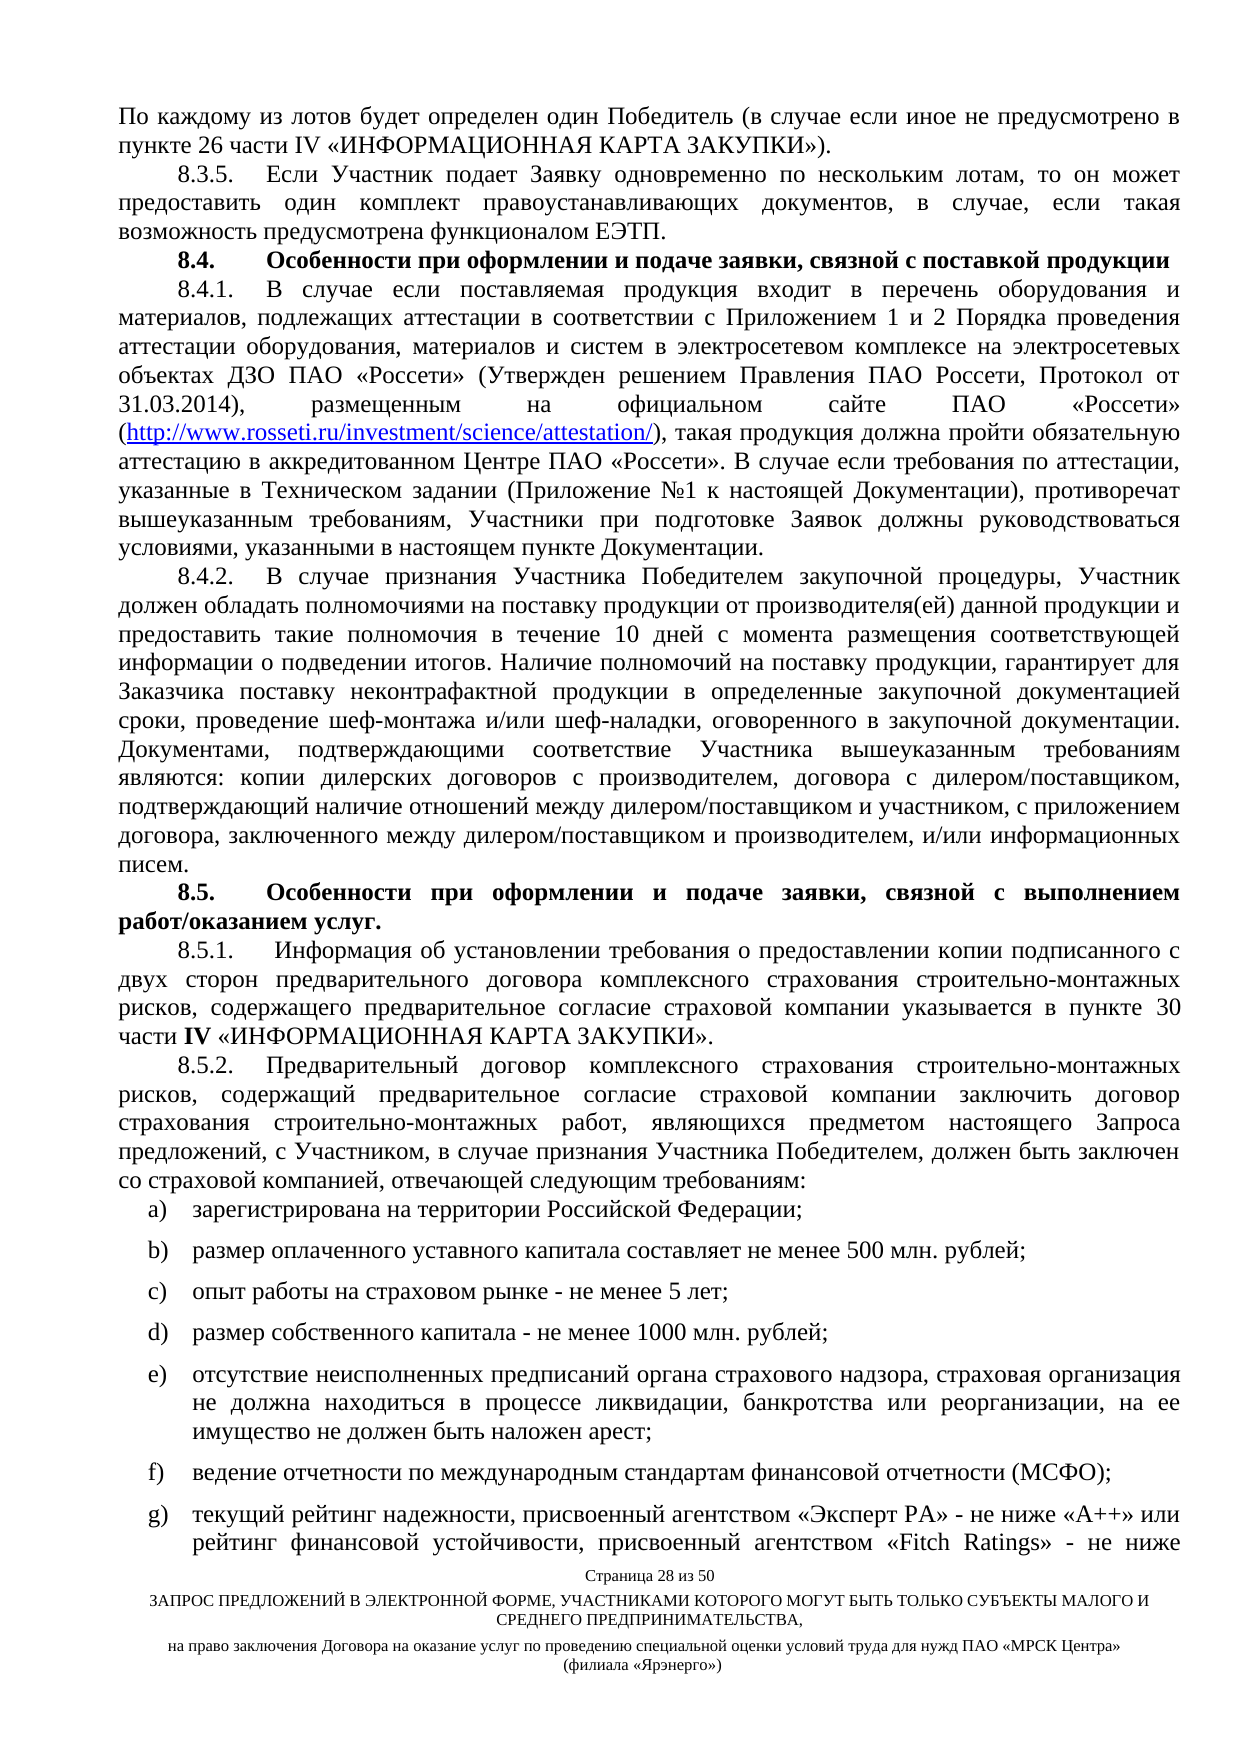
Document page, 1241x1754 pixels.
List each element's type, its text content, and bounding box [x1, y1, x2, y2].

list зарегистрирована на территории Российской Федерации; [148, 1194, 1181, 1222]
subtitle В случае если поставляемая продукция входит в перечень оборудования и материалов, подлежащих аттестации в соответствии с Приложением 1 и 2 Порядка проведения аттестации оборудования, материалов и систем в электросетевом комплексе на электросетевых объектах ДЗО ПАО «Россети» (Утвержден решением Правления ПАО Россети, Протокол от 31.03.2014), размещенным на официальном сайте ПАО «Россети» (http://www.rosseti.ru/investment/science/attestation/), такая продукция должна пройти обязательную аттестацию в аккредитованном Центре ПАО «Россети». В случае если требования по аттестации, указанные в Техническом задании (Приложение №1 к настоящей Документации), противоречат вышеуказанным требованиям, Участники при подготовке Заявок должны руководствоваться условиями, указанными в настоящем пункте Документации. [118, 274, 1181, 561]
subtitle В случае признания Участника Победителем закупочной процедуры, Участник должен обладать полномочиями на поставку продукции от производителя(ей) данной продукции и предоставить такие полномочия в течение 10 дней с момента размещения соответствующей информации о подведении итогов. Наличие полномочий на поставку продукции, гарантирует для Заказчика поставку неконтрафактной продукции в определенные закупочной документацией сроки, проведение шеф-монтажа и/или шеф-наладки, оговоренного в закупочной документации. Документами, подтверждающими соответствие Участника вышеуказанным требованиям являются: копии дилерских договоров с производителем, договора с дилером/поставщиком, подтверждающий наличие отношений между дилером/поставщиком и участником, с приложением договора, заключенного между дилером/поставщиком и производителем, и/или информационных писем. [118, 561, 1181, 877]
list размер собственного капитала - не менее 1000 млн. рублей; [148, 1317, 1181, 1346]
subtitle Если Участник подает Заявку одновременно по нескольким лотам, то он может предоставить один комплект правоустанавливающих документов, в случае, если такая возможность предусмотрена функционалом ЕЭТП. [118, 159, 1181, 245]
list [148, 1499, 1181, 1556]
list опыт работы на страховом рынке - не менее 5 лет; [148, 1276, 1181, 1305]
subtitle Особенности при оформлении и подаче заявки, связной с поставкой продукции [118, 245, 1181, 274]
subtitle Предварительный договор комплексного страхования строительно-монтажных рисков, содержащий предварительное согласие страховой компании заключить договор страхования строительно-монтажных работ, являющихся предметом настоящего Запроса предложений, с Участником, в случае признания Участника Победителем, должен быть заключен со страховой компанией, отвечающей следующим требованиям: [118, 1050, 1181, 1194]
subtitle Информация об установлении требования о предоставлении копии подписанного с двух сторон предварительного договора комплексного страхования строительно-монтажных рисков, содержащего предварительное согласие страховой компании указывается в пункте 30 части IV «ИНФОРМАЦИОННАЯ КАРТА ЗАКУПКИ». [118, 935, 1181, 1050]
subtitle Особенности при оформлении и подаче заявки, связной с выполнением работ/оказанием услуг. [118, 877, 1181, 935]
list размер оплаченного уставного капитала составляет не менее 500 млн. рублей; [148, 1235, 1181, 1264]
list ведение отчетности по международным стандартам финансовой отчетности (МСФО); [148, 1457, 1181, 1486]
list отсутствие неисполненных предписаний органа страхового надзора, страховая организация не должна находиться в процессе ликвидации, банкротства или реорганизации, на ее имущество не должен быть наложен арест; [148, 1359, 1181, 1445]
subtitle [118, 101, 1181, 159]
